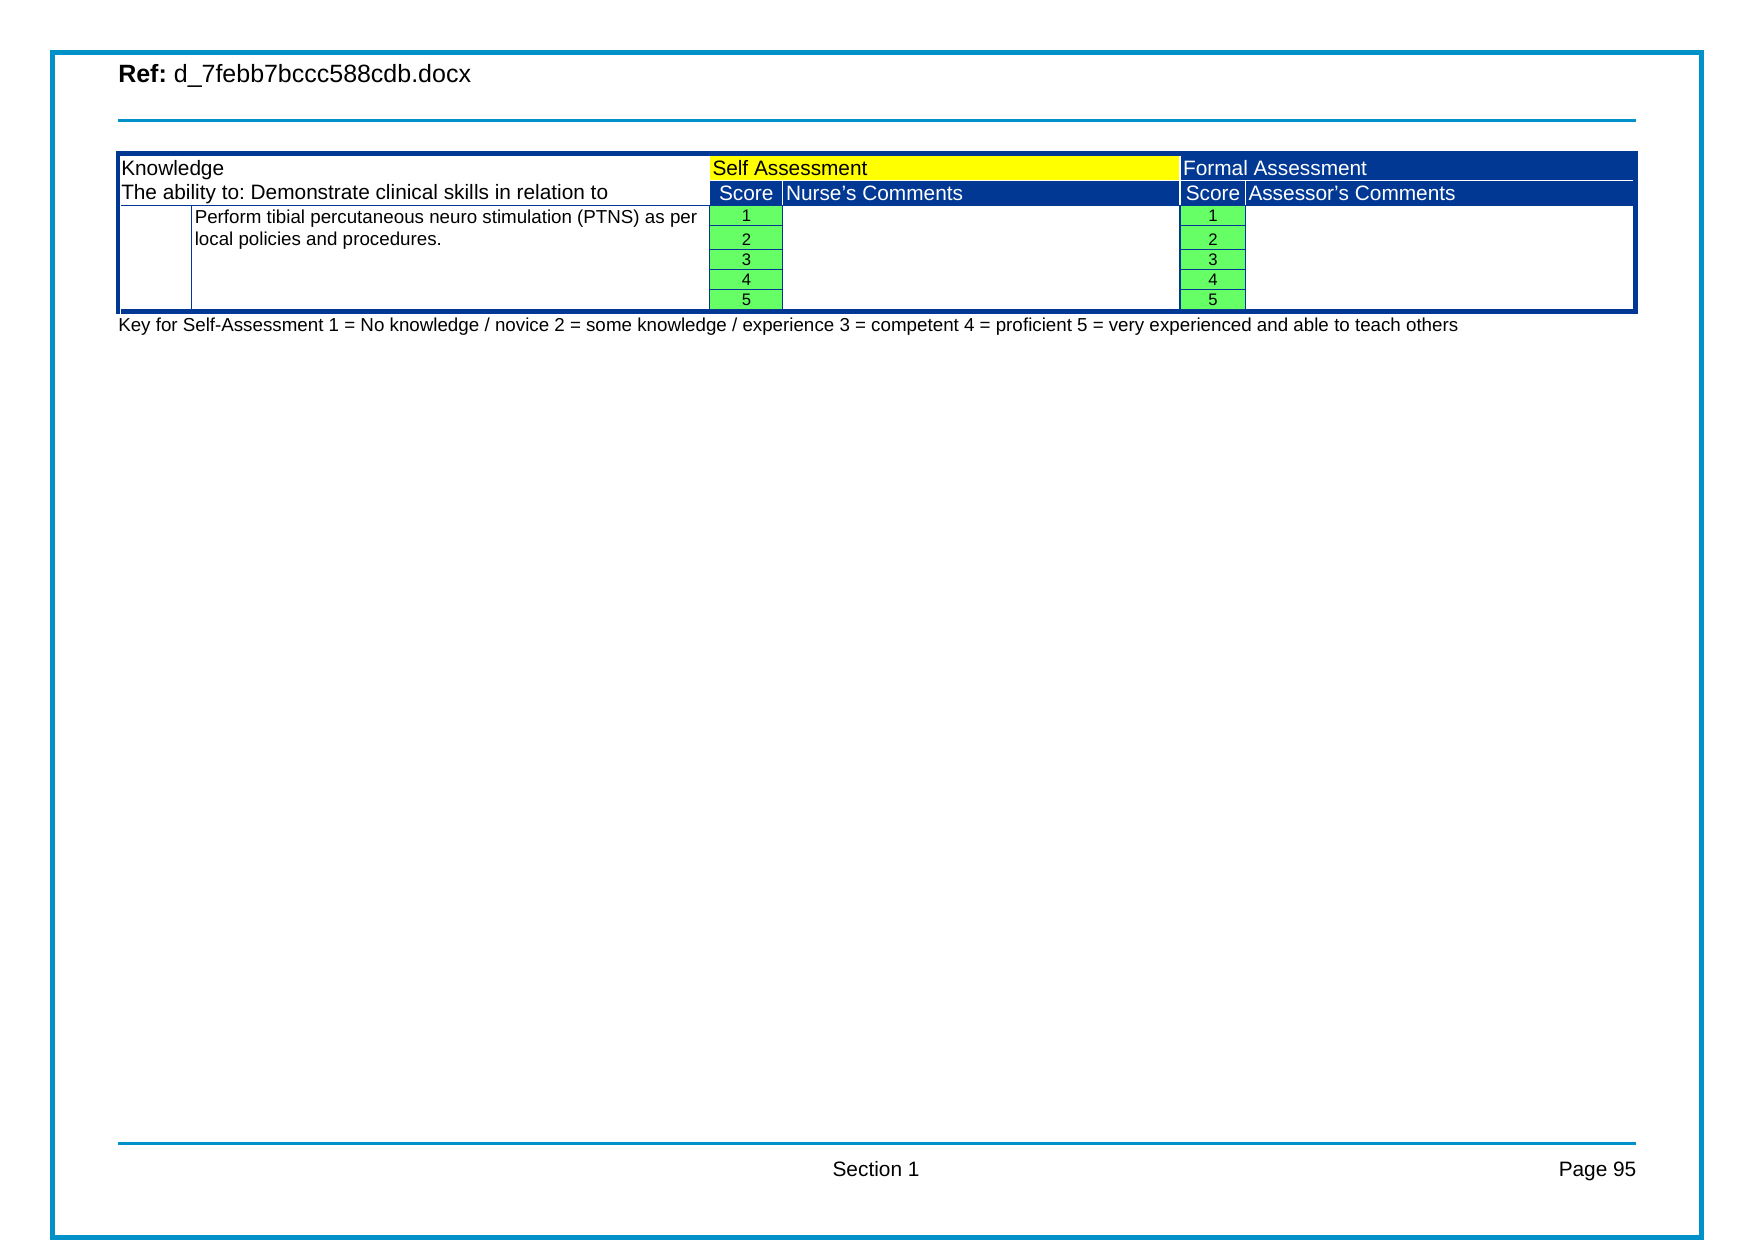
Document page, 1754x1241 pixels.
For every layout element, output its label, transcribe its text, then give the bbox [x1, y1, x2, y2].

table_cell [1246, 206, 1633, 309]
table_cell 4 [710, 270, 782, 289]
table_cell 2 [1181, 226, 1245, 249]
table_cell Score [710, 181, 782, 205]
table_header Knowledge The ability to: Demonstrate clinical skills in relation to continence care following theoretical study [120, 156, 709, 205]
table_cell [120, 206, 191, 309]
table_cell Nurse’s Comments [783, 181, 1179, 205]
table_cell Perform tibial percutaneous neuro stimulation (PTNS) as per local policies and procedures. [192, 206, 709, 309]
table_cell 5 [1181, 290, 1245, 309]
table_cell 2 [710, 226, 782, 249]
table_cell 3 [1181, 250, 1245, 269]
table_cell 1 [1181, 206, 1245, 225]
table_cell Assessor’s Comments [1246, 181, 1633, 205]
table_cell 1 [710, 206, 782, 225]
table_header Self Assessment [710, 156, 1179, 180]
table_cell 3 [710, 250, 782, 269]
table_cell Score [1181, 181, 1245, 205]
table_cell 4 [1181, 270, 1245, 289]
text Key for Self-Assessment 1 = No knowledge / novice 2 = some knowledge / experience 3 = competent 4 = proficient 5 = very experienced and able to teach others [118, 314, 1636, 336]
table_cell 5 [710, 290, 782, 309]
table_cell [783, 206, 1179, 309]
table_header Formal Assessment [1181, 156, 1633, 180]
